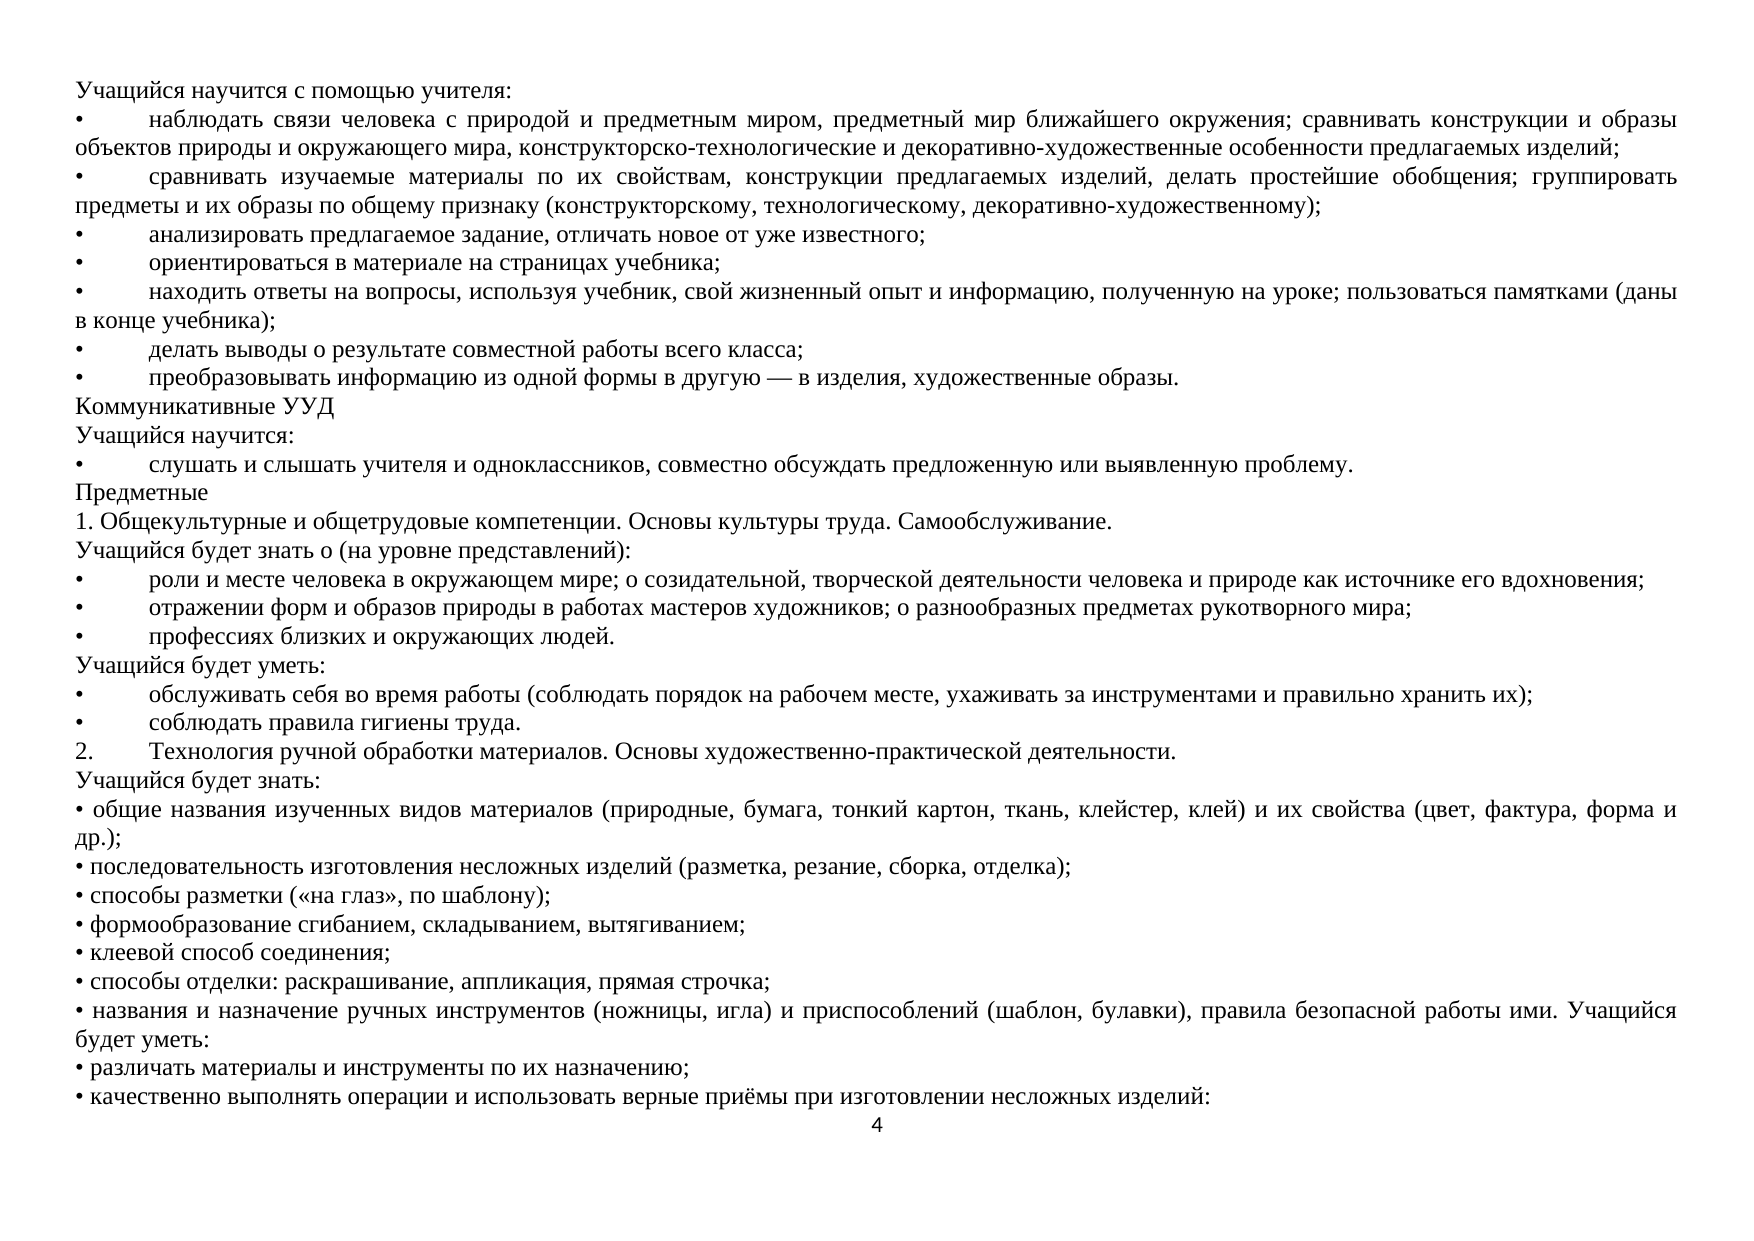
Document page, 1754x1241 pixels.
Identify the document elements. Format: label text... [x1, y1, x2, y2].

text • ориентироваться в материале на страницах учебника; [75, 247, 1679, 276]
text Учащийся будет знать о (на уровне представлений): [75, 535, 1679, 564]
text Коммуникативные УУД [75, 391, 1679, 420]
text • способы разметки («на глаз», по шаблону); [75, 880, 1679, 909]
text • слушать и слышать учителя и одноклассников, совместно обсуждать предложенную или выявленную проблему. [75, 449, 1679, 477]
text • качественно выполнять операции и использовать верные приёмы при изготовлении несложных изделий: [75, 1081, 1679, 1110]
text Учащийся будет знать: [75, 765, 1679, 794]
text • делать выводы о результате совместной работы всего класса; [75, 334, 1679, 362]
text • последовательность изготовления несложных изделий (разметка, резание, сборка, отделка); [75, 851, 1679, 880]
text • обслуживать себя во время работы (соблюдать порядок на рабочем месте, ухаживать за инструментами и правильно хранить их); [75, 679, 1679, 707]
text • формообразование сгибанием, складыванием, вытягиванием; [75, 909, 1679, 937]
text • наблюдать связи человека с природой и предметным миром, предметный мир ближайшего окружения; сравнивать конструкции и образы объектов природы и окружающего мира, конструкторско-технологические и декоративно-художественные особенности предлагаемых изделий; [75, 104, 1679, 161]
text Учащийся научится с помощью учителя: [75, 75, 1679, 104]
text • клеевой способ соединения; [75, 937, 1679, 966]
text • анализировать предлагаемое задание, отличать новое от уже известного; [75, 219, 1679, 247]
text • соблюдать правила гигиены труда. [75, 707, 1679, 736]
text • преобразовывать информацию из одной формы в другую — в изделия, художественные образы. [75, 362, 1679, 391]
text 2. Технология ручной обработки материалов. Основы художественно-практической деятельности. [75, 736, 1679, 765]
text 1. Общекультурные и общетрудовые компетенции. Основы культуры труда. Самообслуживание. [75, 506, 1679, 535]
text • сравнивать изучаемые материалы по их свойствам, конструкции предлагаемых изделий, делать простейшие обобщения; группировать предметы и их образы по общему признаку (конструкторскому, технологическому, декоративно-художественному); [75, 161, 1679, 219]
text • роли и месте человека в окружающем мире; о созидательной, творческой деятельности человека и природе как источнике его вдохновения; [75, 564, 1679, 592]
text Учащийся будет уметь: [75, 650, 1679, 679]
text • способы отделки: раскрашивание, аппликация, прямая строчка; [75, 966, 1679, 995]
text Учащийся научится: [75, 420, 1679, 449]
text • различать материалы и инструменты по их назначению; [75, 1052, 1679, 1081]
text • названия и назначение ручных инструментов (ножницы, игла) и приспособлений (шаблон, булавки), правила безопасной работы ими. Учащийся будет уметь: [75, 995, 1679, 1052]
text • находить ответы на вопросы, используя учебник, свой жизненный опыт и информацию, полученную на уроке; пользоваться памятками (даны в конце учебника); [75, 276, 1679, 334]
text Предметные [75, 477, 1679, 506]
text • профессиях близких и окружающих людей. [75, 621, 1679, 650]
text • отражении форм и образов природы в работах мастеров художников; о разнообразных предметах рукотворного мира; [75, 592, 1679, 621]
text • общие названия изученных видов материалов (природные, бумага, тонкий картон, ткань, клейстер, клей) и их свойства (цвет, фактура, форма и др.); [75, 794, 1679, 851]
